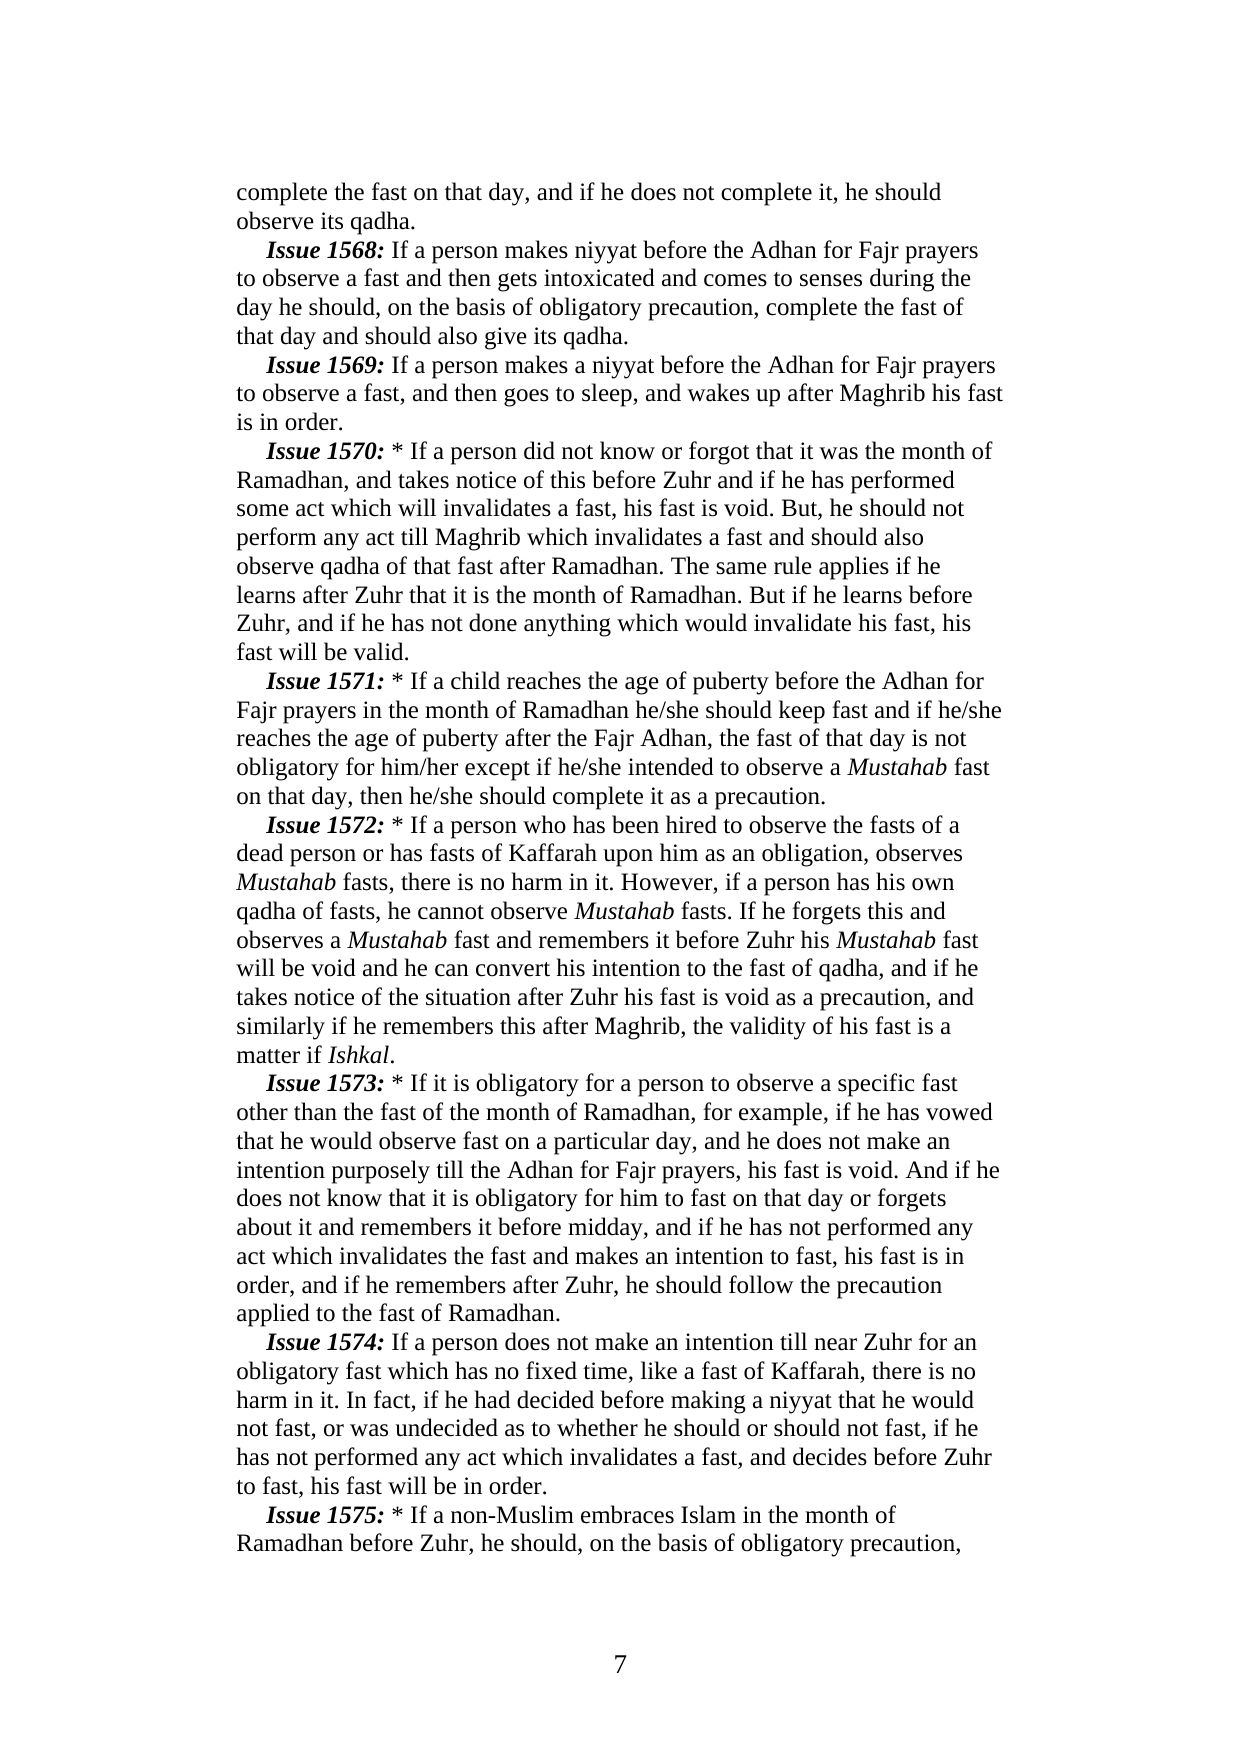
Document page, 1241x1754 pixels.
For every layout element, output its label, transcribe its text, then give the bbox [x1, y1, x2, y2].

text Issue 1574: If a person does not make an intention till near Zuhr for an obligatory fast which has no fixed time, like a fast of Kaffarah, there is no harm in it. In fact, if he had decided before making a niyyat that he would not fast, or was undecided as to whether he should or should not fast, if he has not performed any act which invalidates a fast, and decides before Zuhr to fast, his fast will be in order. [236, 1327, 1004, 1500]
text Issue 1571: * If a child reaches the age of puberty before the Adhan for Fajr prayers in the month of Ramadhan he/she should keep fast and if he/she reaches the age of puberty after the Fajr Adhan, the fast of that day is not obligatory for him/her except if he/she intended to observe a Mustahab fast on that day, then he/she should complete it as a precaution. [236, 666, 1004, 810]
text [236, 1500, 1004, 1557]
text Issue 1568: If a person makes niyyat before the Adhan for Fajr prayers to observe a fast and then gets intoxicated and comes to senses during the day he should, on the basis of obligatory precaution, complete the fast of that day and should also give its qadha. [236, 235, 1004, 350]
text Issue 1572: * If a person who has been hired to observe the fasts of a dead person or has fasts of Kaffarah upon him as an obligation, observes Mustahab fasts, there is no harm in it. However, if a person has his own qadha of fasts, he cannot observe Mustahab fasts. If he forgets this and observes a Mustahab fast and remembers it before Zuhr his Mustahab fast will be void and he can convert his intention to the fast of qadha, and if he takes notice of the situation after Zuhr his fast is void as a precaution, and similarly if he remembers this after Maghrib, the validity of his fast is a matter if Ishkal. [236, 810, 1004, 1068]
text Issue 1573: * If it is obligatory for a person to observe a specific fast other than the fast of the month of Ramadhan, for example, if he has vowed that he would observe fast on a particular day, and he does not make an intention purposely till the Adhan for Fajr prayers, his fast is void. And if he does not know that it is obligatory for him to fast on that day or forgets about it and remembers it before midday, and if he has not performed any act which invalidates the fast and makes an intention to fast, his fast is in order, and if he remembers after Zuhr, he should follow the precaution applied to the fast of Ramadhan. [236, 1068, 1004, 1327]
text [236, 177, 1004, 235]
text Issue 1570: * If a person did not know or forgot that it was the month of Ramadhan, and takes notice of this before Zuhr and if he has performed some act which will invalidates a fast, his fast is void. But, he should not perform any act till Maghrib which invalidates a fast and should also observe qadha of that fast after Ramadhan. The same rule applies if he learns after Zuhr that it is the month of Ramadhan. But if he learns before Zuhr, and if he has not done anything which would invalidate his fast, his fast will be valid. [236, 436, 1004, 666]
text Issue 1569: If a person makes a niyyat before the Adhan for Fajr prayers to observe a fast, and then goes to sleep, and wakes up after Maghrib his fast is in order. [236, 350, 1004, 436]
